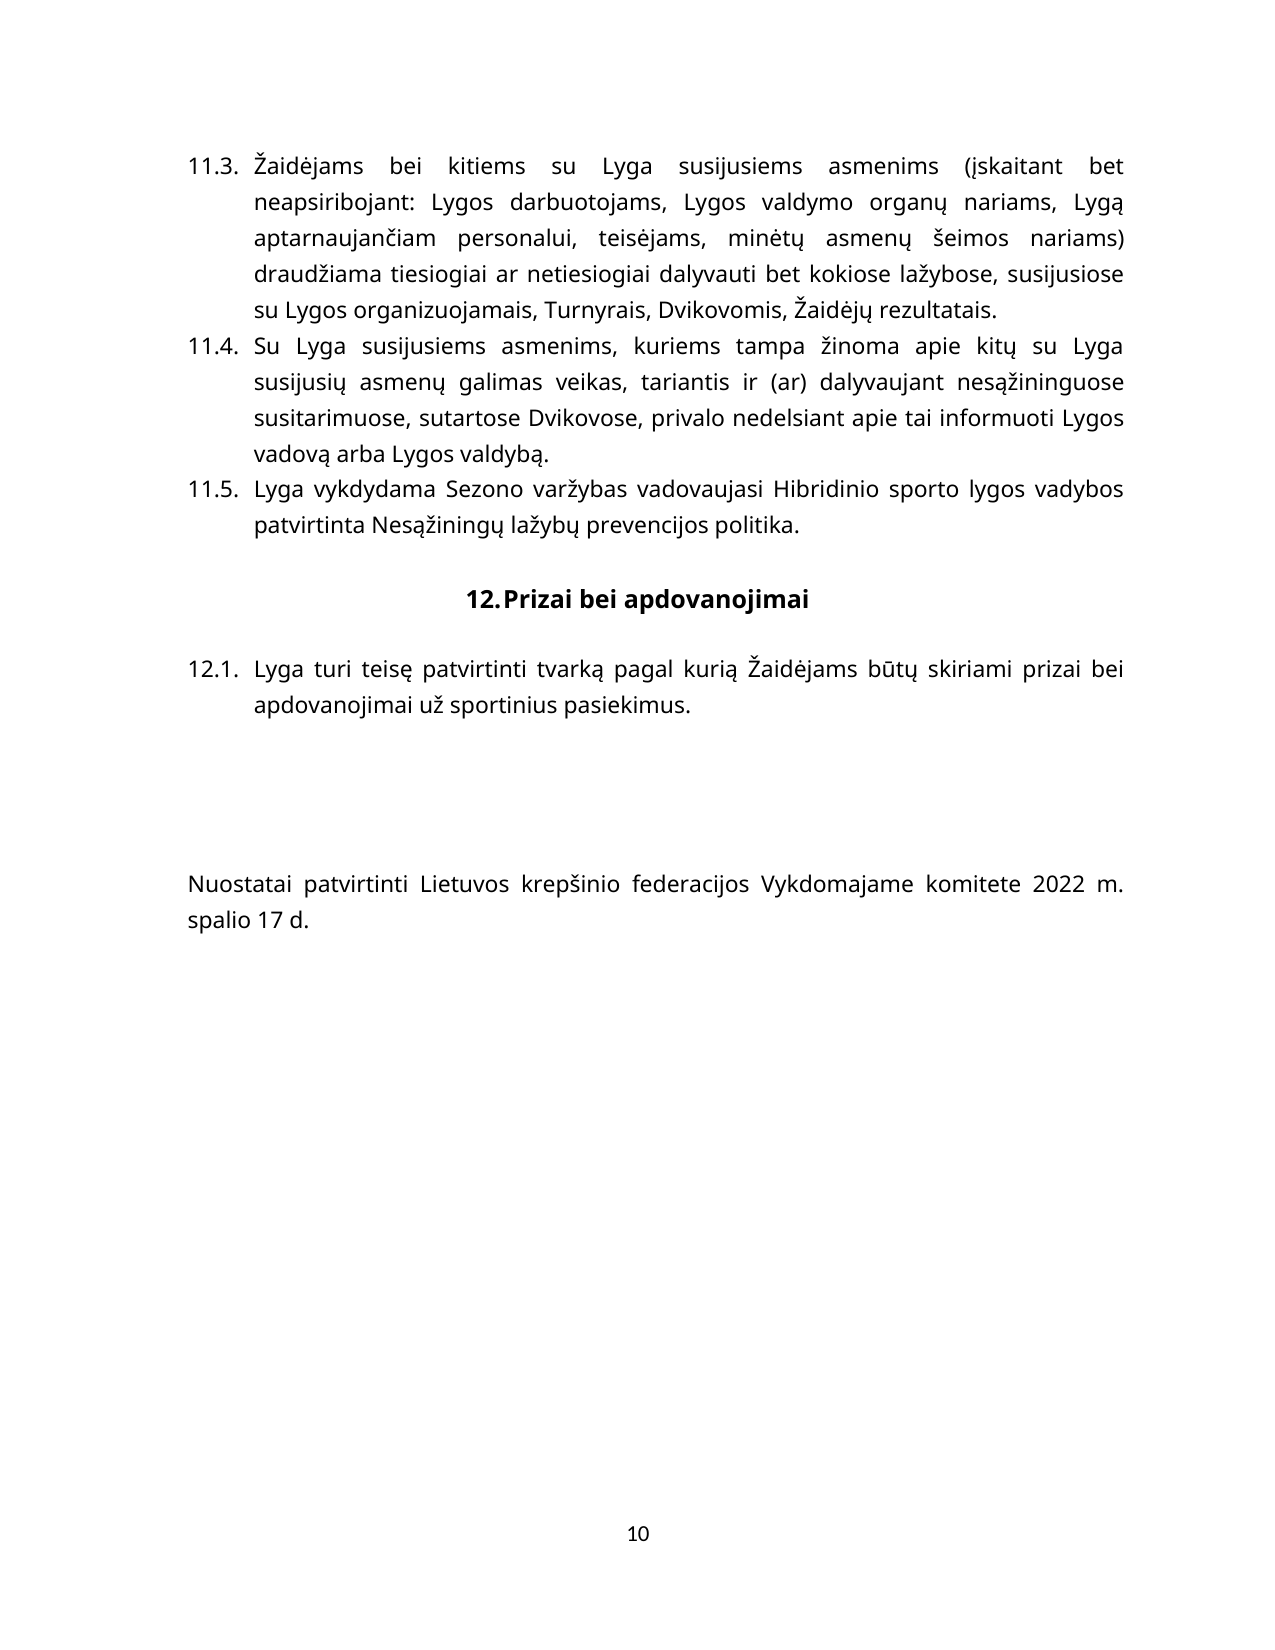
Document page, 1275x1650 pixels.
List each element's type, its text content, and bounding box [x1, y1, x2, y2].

list Nuostatai patvirtinti Lietuvos krepšinio federacijos Vykdomajame komitete 2022 m. spalio 17 d. [187, 868, 1125, 935]
list Žaidėjams bei kitiems su Lyga susijusiems asmenims (įskaitant bet neapsiribojant: Lygos darbuotojams, Lygos valdymo organų nariams, Lygą aptarnaujančiam personalui, teisėjams, minėtų asmenų šeimos nariams) draudžiama tiesiogiai ar netiesiogiai dalyvauti bet kokiose lažybose, susijusiose su Lygos organizuojamais, Turnyrais, Dvikovomis, Žaidėjų rezultatais. [187, 150, 1125, 325]
list Lyga turi teisę patvirtinti tvarką pagal kurią Žaidėjams būtų skiriami prizai bei apdovanojimai už sportinius pasiekimus. [187, 653, 1125, 720]
subtitle Prizai bei apdovanojimai [150, 581, 1125, 615]
list Lyga vykdydama Sezono varžybas vadovaujasi Hibridinio sporto lygos vadybos patvirtinta Nesąžiningų lažybų prevencijos politika. [187, 473, 1125, 541]
list Su Lyga susijusiems asmenims, kuriems tampa žinoma apie kitų su Lyga susijusių asmenų galimas veikas, tariantis ir (ar) dalyvaujant nesąžininguose susitarimuose, sutartose Dvikovose, privalo nedelsiant apie tai informuoti Lygos vadovą arba Lygos valdybą. [187, 330, 1125, 469]
